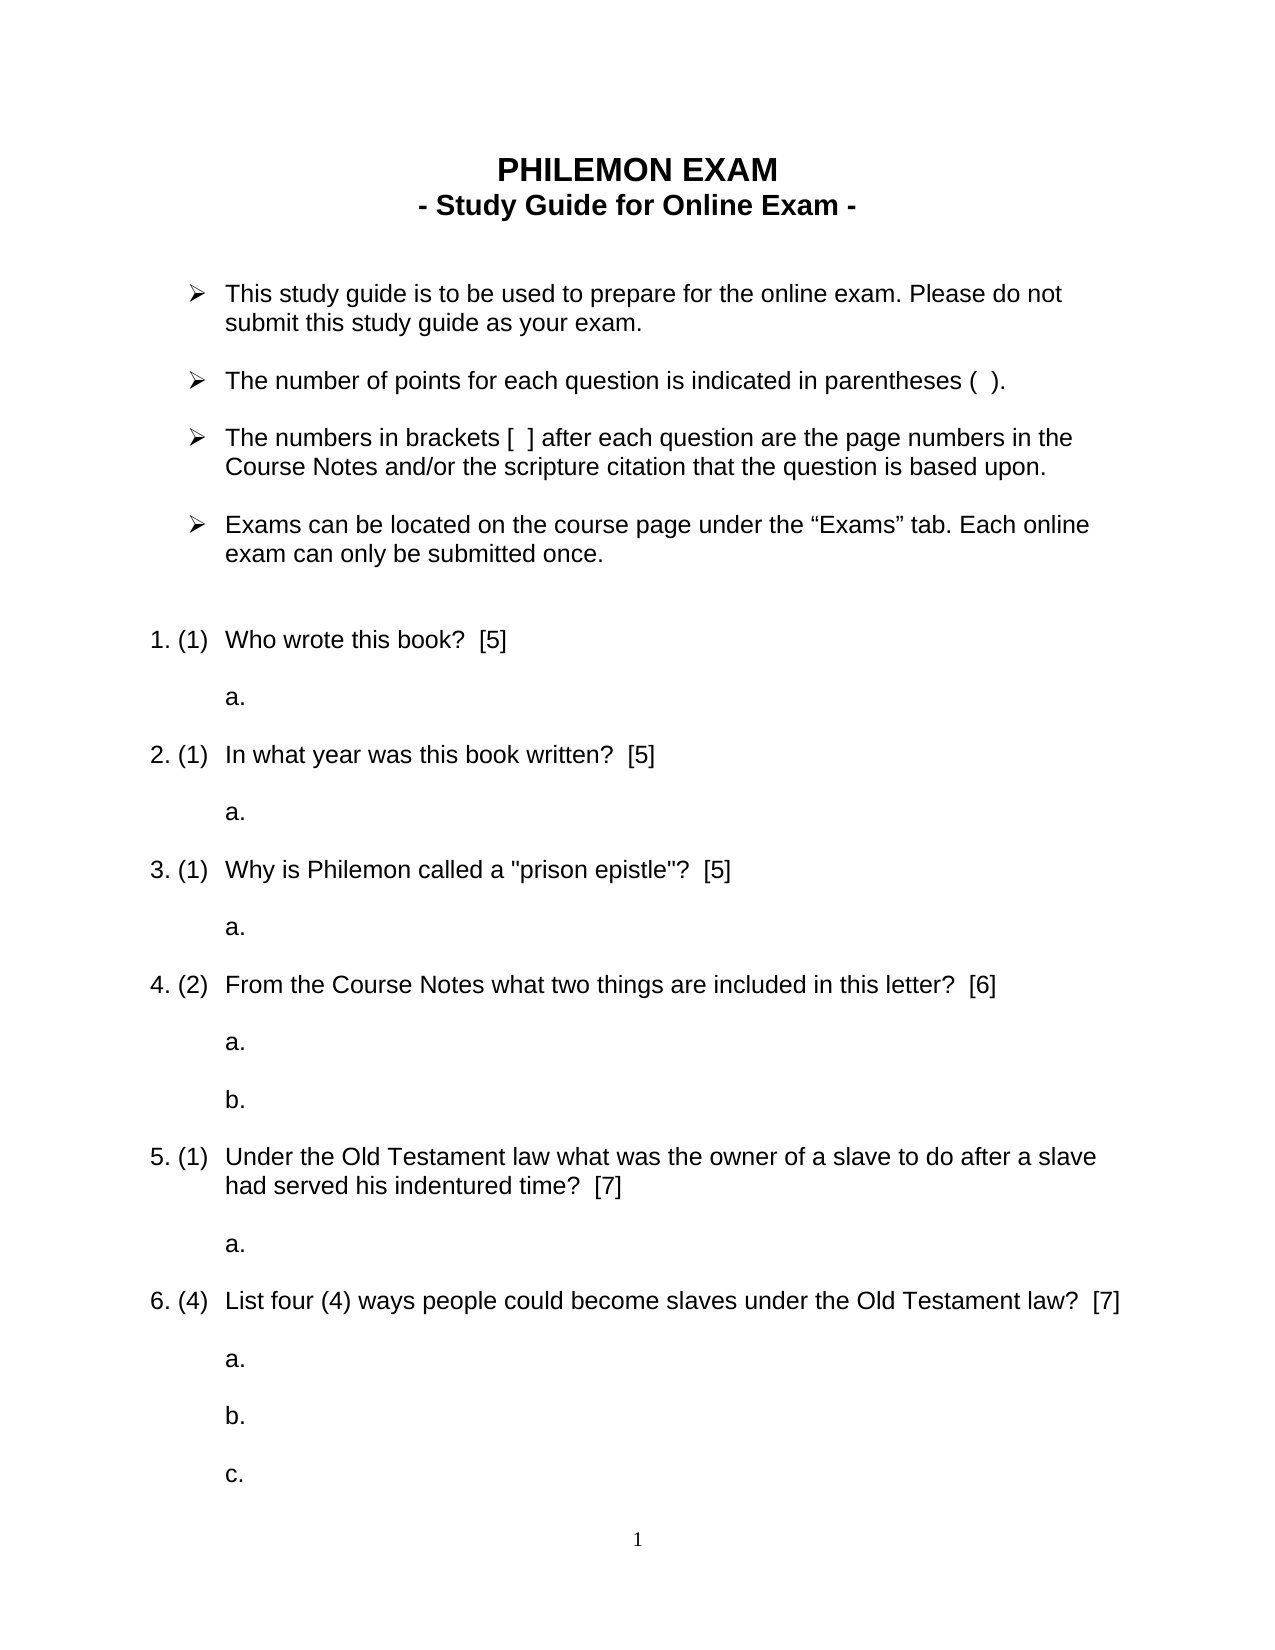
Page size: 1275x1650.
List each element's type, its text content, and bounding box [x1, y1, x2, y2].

text 2. (1) In what year was this book written? [5] [150, 740, 1125, 769]
list The number of points for each question is indicated in parentheses ( ). [187, 366, 1125, 395]
text 1. (1) Who wrote this book? [5] [150, 625, 1125, 654]
list The numbers in brackets [ ] after each question are the page numbers in the Course Notes and/or the scripture citation that the question is based upon. [187, 423, 1125, 481]
text a. [150, 797, 1125, 826]
list This study guide is to be used to prepare for the online exam. Please do not submit this study guide as your exam. [187, 279, 1125, 337]
list Exams can be located on the course page under the “Exams” tab. Each online exam can only be submitted once. [187, 510, 1125, 567]
text 6. (4) List four (4) ways people could become slaves under the Old Testament law? [7] [150, 1286, 1125, 1315]
text 4. (2) From the Course Notes what two things are included in this letter? [6] [150, 970, 1125, 999]
text a. [150, 912, 1125, 941]
text c. [150, 1459, 1125, 1487]
text b. [150, 1401, 1125, 1430]
text a. [150, 682, 1125, 711]
text a. [150, 1027, 1125, 1056]
text a. [150, 1229, 1125, 1257]
text 3. (1) Why is Philemon called a "prison epistle"? [5] [150, 855, 1125, 884]
text 5. (1) Under the Old Testament law what was the owner of a slave to do after a slave had served his indentured time? [7] [150, 1142, 1125, 1200]
text a. [150, 1344, 1125, 1372]
text - Study Guide for Online Exam - [150, 188, 1125, 222]
text b. [150, 1085, 1125, 1114]
text PHILEMON EXAM [150, 150, 1125, 188]
